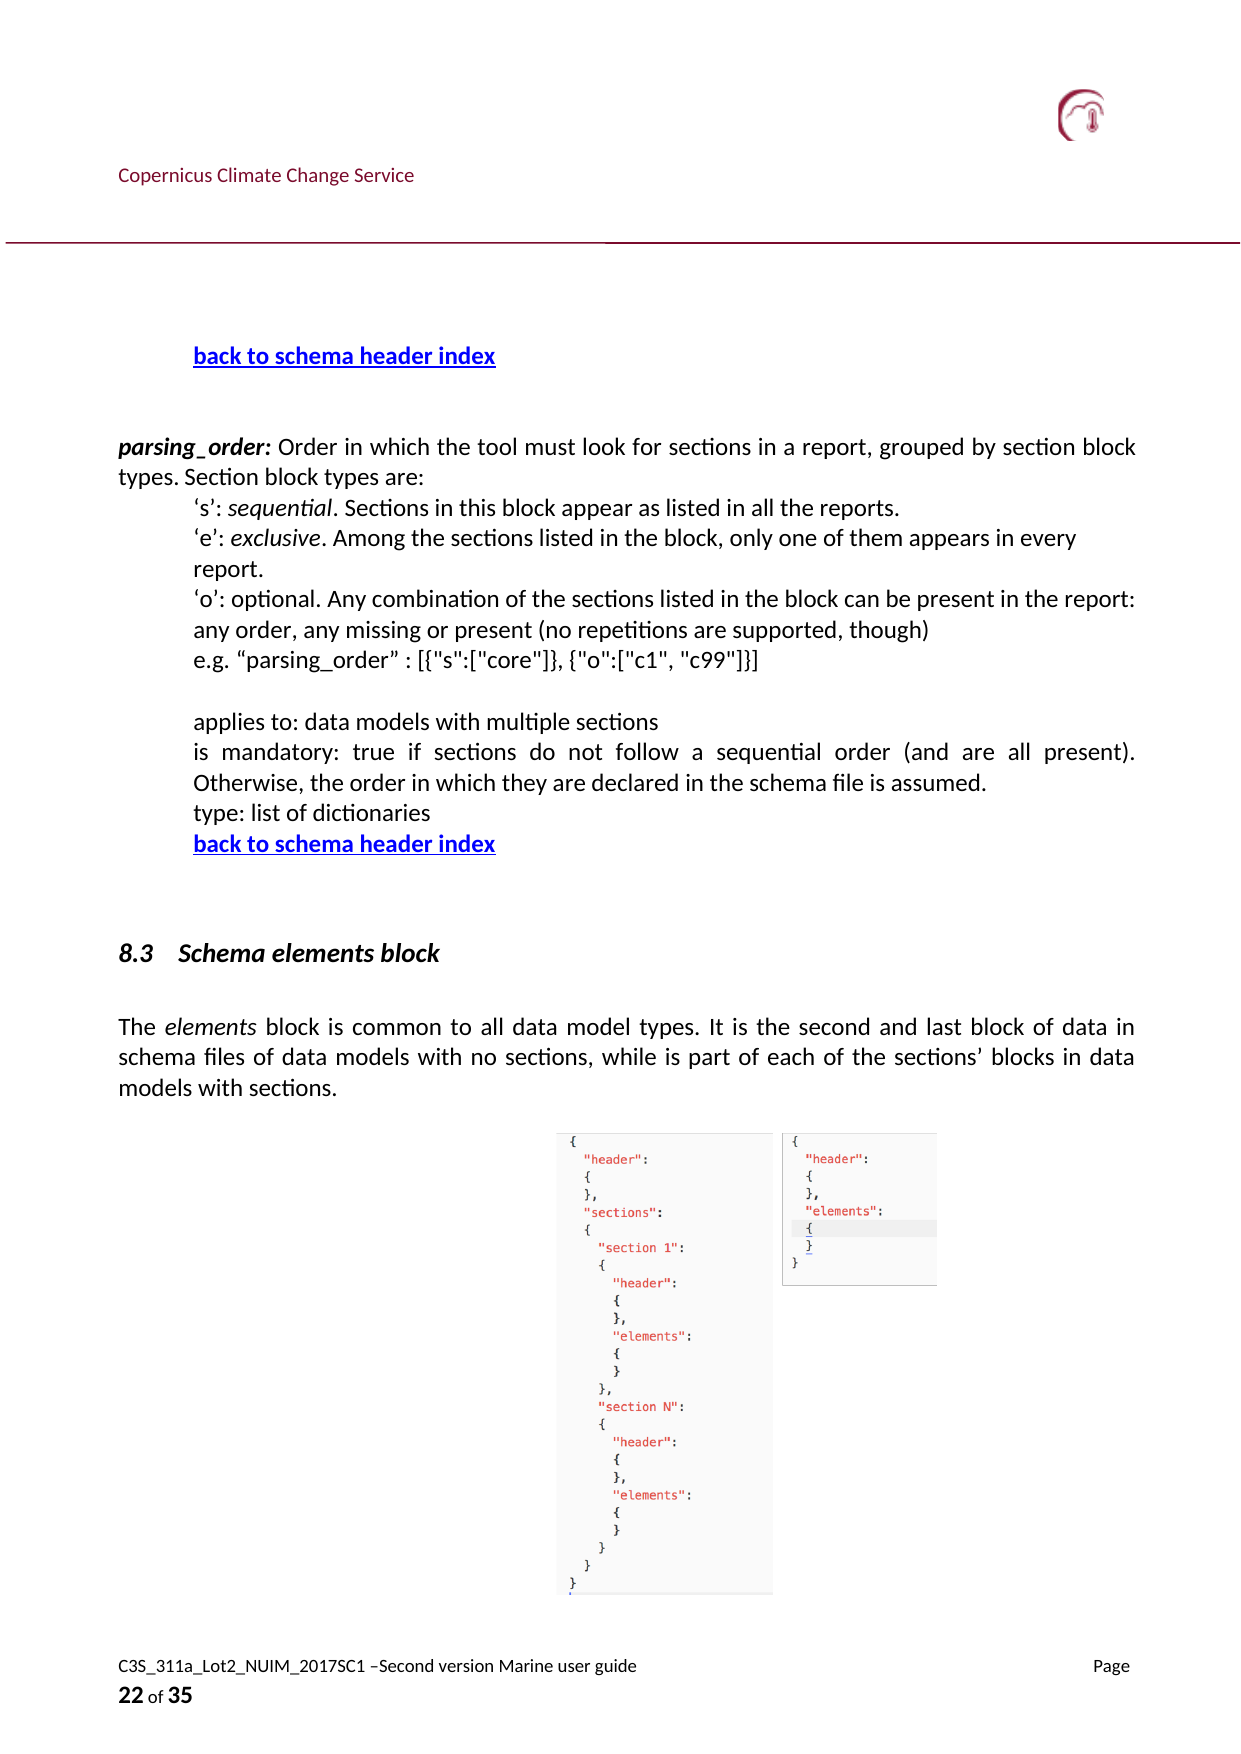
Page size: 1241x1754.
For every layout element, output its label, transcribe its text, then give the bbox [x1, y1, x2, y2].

text ‘o’: optional. Any combination of the sections listed in the block can be present in the report: any order, any missing or present (no repetitions are supported, though) [193, 584, 1138, 645]
text type: list of dictionaries [193, 797, 1138, 828]
text The elements block is common to all data model types. It is the second and last block of data in schema files of data models with no sections, while is part of each of the sections’ blocks in data models with sections. [118, 1011, 1138, 1102]
subtitle Schema elements block [118, 937, 1138, 970]
picture [556, 1133, 937, 1595]
text ‘s’: sequential. Sections in this block appear as listed in all the reports. [193, 492, 1138, 523]
text back to schema header index [193, 828, 1138, 858]
text applies to: data models with multiple sections [193, 706, 1138, 736]
text back to schema header index [193, 340, 1138, 371]
text parsing_order: Order in which the tool must look for sections in a report, grouped by section block types. Section block types are: [118, 431, 1138, 492]
text is mandatory: true if sections do not follow a sequential order (and are all present). Otherwise, the order in which they are declared in the schema file is assumed. [193, 736, 1138, 797]
text ‘e’: exclusive. Among the sections listed in the block, only one of them appears in every report. [193, 523, 1138, 584]
text e.g. “parsing_order” : [{"s":["core"]}, {"o":["c1", "c99"]}] [193, 645, 1138, 675]
